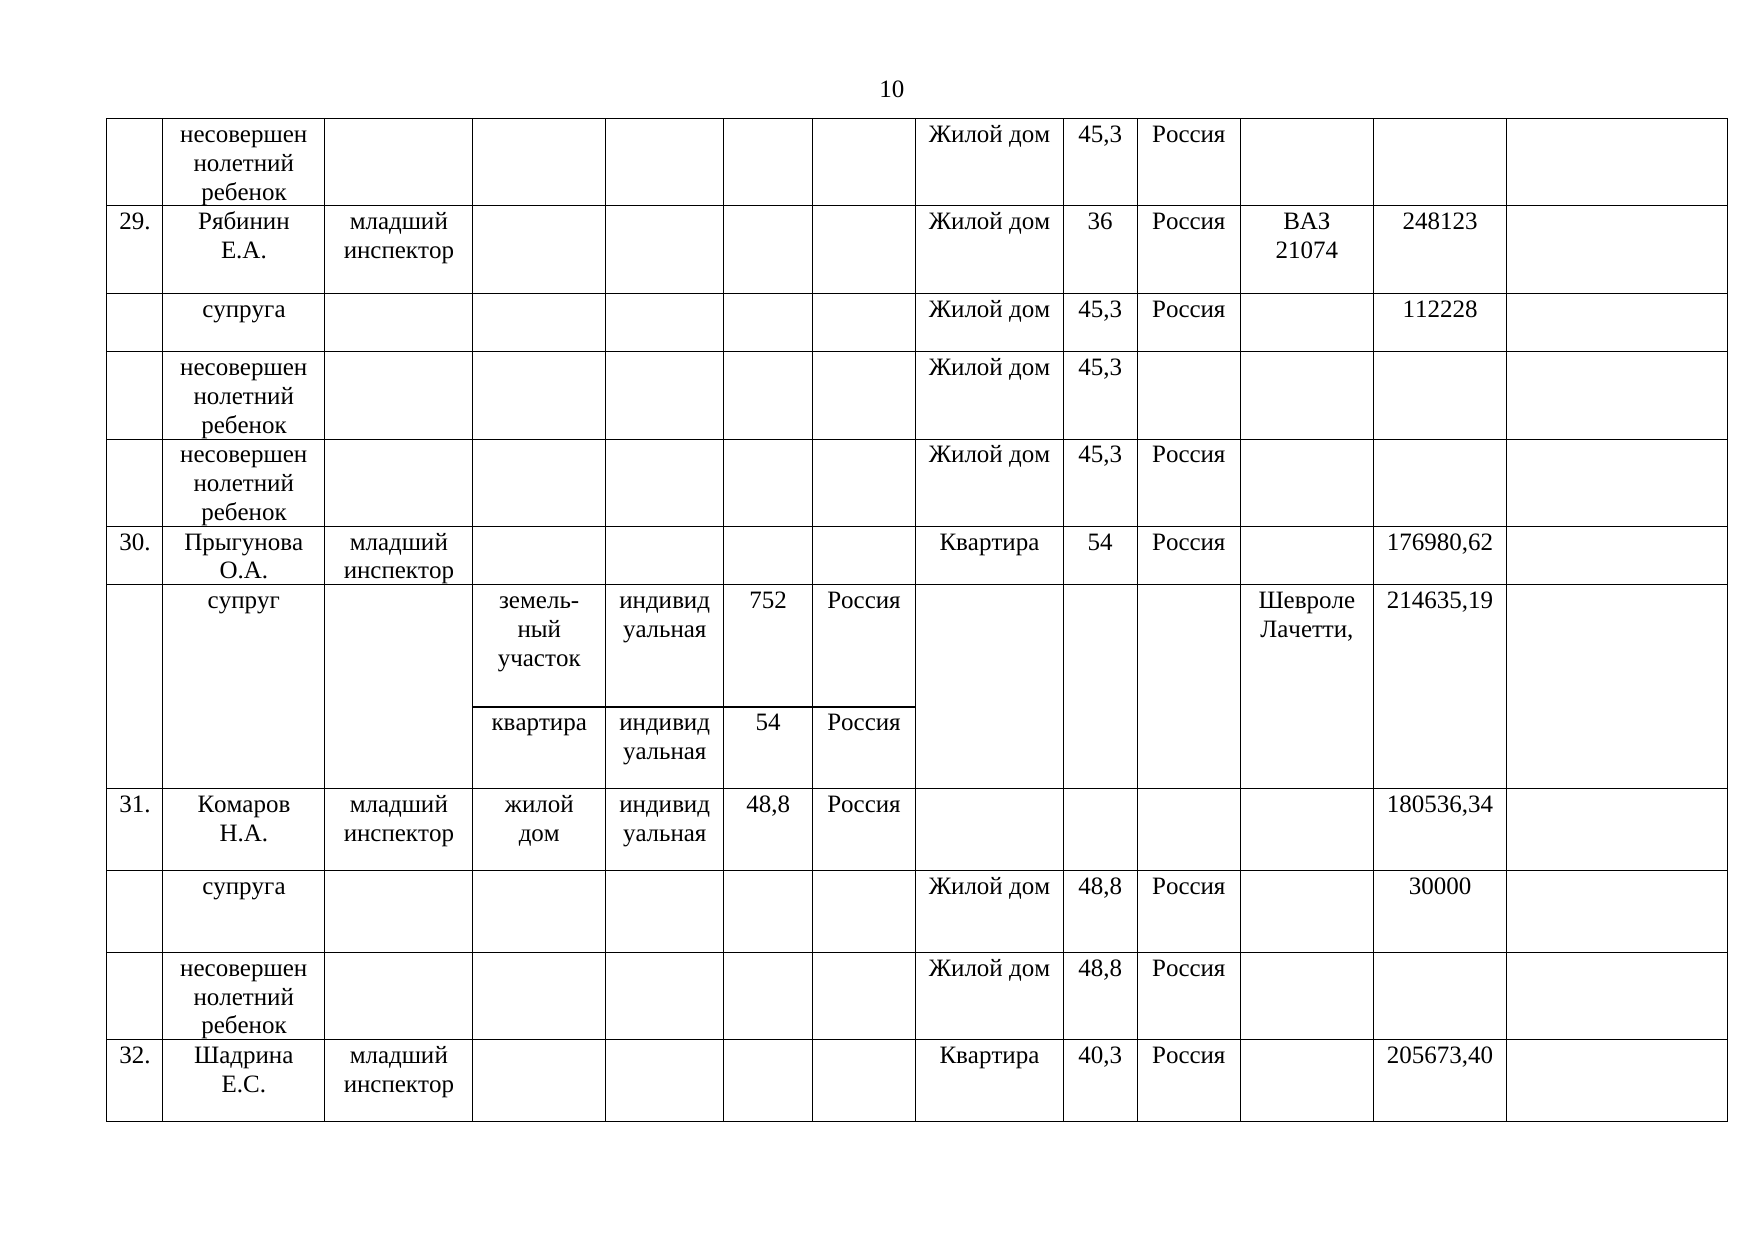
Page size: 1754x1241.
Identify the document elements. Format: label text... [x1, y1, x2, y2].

table_cell [813, 119, 915, 205]
table_cell [107, 585, 162, 788]
table_cell [473, 527, 605, 584]
table_cell 40,3 [1064, 1040, 1137, 1121]
table_cell [473, 1040, 605, 1121]
table_cell индивидуальная [606, 585, 723, 706]
table_cell [813, 527, 915, 584]
table_cell [813, 1040, 915, 1121]
table_cell Россия [1138, 527, 1240, 584]
table_cell [1241, 953, 1373, 1039]
table_cell [325, 294, 472, 351]
table_cell 29. [107, 206, 162, 293]
table_cell Шевроле Лачетти, [1241, 585, 1373, 788]
table_cell [325, 352, 472, 438]
table_cell 45,3 [1064, 352, 1137, 438]
table_cell [1507, 206, 1727, 293]
table_cell супруга [163, 871, 324, 952]
table_cell Жилой дом [916, 119, 1063, 205]
table_cell Шадрина Е.С. [163, 1040, 324, 1121]
table_cell 30. [107, 527, 162, 584]
table_cell Россия [1138, 440, 1240, 526]
table_cell [1241, 789, 1373, 870]
table_cell [606, 953, 723, 1039]
table_cell Прыгунова О.А. [163, 527, 324, 584]
table_cell Жилой дом [916, 294, 1063, 351]
table_cell [473, 119, 605, 205]
table_cell [606, 294, 723, 351]
table_cell [473, 953, 605, 1039]
table_cell [1507, 440, 1727, 526]
table_cell 45,3 [1064, 440, 1137, 526]
table_cell 112228 [1374, 294, 1506, 351]
table_cell 30000 [1374, 871, 1506, 952]
table_cell 54 [1064, 527, 1137, 584]
table_cell Квартира [916, 527, 1063, 584]
table_cell [325, 440, 472, 526]
table_cell 45,3 [1064, 119, 1137, 205]
table_cell Россия [1138, 953, 1240, 1039]
table_cell [1374, 440, 1506, 526]
table_cell [606, 871, 723, 952]
table_cell [107, 352, 162, 438]
table_cell [724, 953, 812, 1039]
table_cell [813, 294, 915, 351]
table_cell 248123 [1374, 206, 1506, 293]
table_cell [1241, 871, 1373, 952]
table_cell Жилой дом [916, 352, 1063, 438]
table_cell Жилой дом [916, 440, 1063, 526]
table_cell несовершеннолетний ребенок [163, 953, 324, 1039]
table_cell [916, 789, 1063, 870]
table_cell 752 [724, 585, 812, 706]
table_cell Жилой дом [916, 953, 1063, 1039]
table_cell [325, 953, 472, 1039]
table_cell земель-ный участок [473, 585, 605, 706]
table_cell [813, 206, 915, 293]
table_cell жилой дом [473, 789, 605, 870]
table_cell индивидуальная [606, 708, 723, 788]
table_cell младший инспектор [325, 206, 472, 293]
table_cell [1507, 119, 1727, 205]
table_cell [916, 585, 1063, 788]
table_cell [724, 206, 812, 293]
table_cell [813, 953, 915, 1039]
table_cell [325, 119, 472, 205]
table_cell [1064, 585, 1137, 788]
table_cell [1241, 294, 1373, 351]
table_cell [1374, 352, 1506, 438]
table_cell несовершеннолетний ребенок [163, 119, 324, 205]
table_cell 45,3 [1064, 294, 1137, 351]
table_cell супруга [163, 294, 324, 351]
table_cell Комаров Н.А. [163, 789, 324, 870]
table_cell 48,8 [1064, 953, 1137, 1039]
table_cell [1241, 440, 1373, 526]
table_cell [1064, 789, 1137, 870]
table_cell 31. [107, 789, 162, 870]
table_cell Россия [813, 585, 915, 706]
table_cell [1241, 352, 1373, 438]
table_cell [107, 119, 162, 205]
table_cell Жилой дом [916, 871, 1063, 952]
table_cell [724, 1040, 812, 1121]
table_cell 54 [724, 708, 812, 788]
table_cell Россия [813, 708, 915, 788]
table_cell супруг [163, 585, 324, 788]
table_cell Квартира [916, 1040, 1063, 1121]
table_cell 32. [107, 1040, 162, 1121]
table_cell Рябинин Е.А. [163, 206, 324, 293]
table_cell 48,8 [1064, 871, 1137, 952]
table_cell [606, 1040, 723, 1121]
table_cell [606, 527, 723, 584]
table_cell индивидуальная [606, 789, 723, 870]
table_cell Россия [1138, 871, 1240, 952]
table_cell ВАЗ 21074 [1241, 206, 1373, 293]
table_cell [813, 440, 915, 526]
table_cell [1507, 527, 1727, 584]
table_cell [724, 440, 812, 526]
table_cell [724, 294, 812, 351]
table_cell 180536,34 [1374, 789, 1506, 870]
table_cell младший инспектор [325, 527, 472, 584]
table_cell младший инспектор [325, 789, 472, 870]
table_cell [473, 352, 605, 438]
table_cell [1507, 585, 1727, 788]
table_cell Россия [1138, 206, 1240, 293]
table_cell [473, 206, 605, 293]
table_cell [1507, 789, 1727, 870]
table_cell [1138, 352, 1240, 438]
table_cell Россия [813, 789, 915, 870]
table_cell несовершеннолетний ребенок [163, 440, 324, 526]
table_cell [1241, 119, 1373, 205]
table_cell 205673,40 [1374, 1040, 1506, 1121]
table_cell [1374, 953, 1506, 1039]
table_cell [813, 871, 915, 952]
table_cell квартира [473, 708, 605, 788]
table_cell Жилой дом [916, 206, 1063, 293]
table_cell [1138, 789, 1240, 870]
table_cell [473, 871, 605, 952]
table_cell [325, 871, 472, 952]
table_cell [606, 119, 723, 205]
table_cell [107, 953, 162, 1039]
table_cell 176980,62 [1374, 527, 1506, 584]
table_cell [1241, 527, 1373, 584]
table_cell [724, 352, 812, 438]
table_cell [107, 871, 162, 952]
table_cell Россия [1138, 1040, 1240, 1121]
table_cell [606, 206, 723, 293]
table_cell [1138, 585, 1240, 788]
table_cell [473, 440, 605, 526]
table_cell Россия [1138, 119, 1240, 205]
table_cell [107, 294, 162, 351]
table_cell [724, 119, 812, 205]
table_cell [1507, 352, 1727, 438]
table_cell [1507, 953, 1727, 1039]
table_cell [813, 352, 915, 438]
table_cell несовершеннолетний ребенок [163, 352, 324, 438]
table_cell [724, 527, 812, 584]
table_cell [1241, 1040, 1373, 1121]
table_cell [1507, 1040, 1727, 1121]
table_cell 36 [1064, 206, 1137, 293]
table_cell [724, 871, 812, 952]
table_cell [606, 352, 723, 438]
table_cell [1507, 871, 1727, 952]
table_cell [473, 294, 605, 351]
table_cell [1507, 294, 1727, 351]
table_cell 48,8 [724, 789, 812, 870]
table_cell [1374, 119, 1506, 205]
table_cell 214635,19 [1374, 585, 1506, 788]
table_cell младший инспектор [325, 1040, 472, 1121]
table_cell Россия [1138, 294, 1240, 351]
table_cell [606, 440, 723, 526]
table_cell [107, 440, 162, 526]
table_cell [325, 585, 472, 788]
